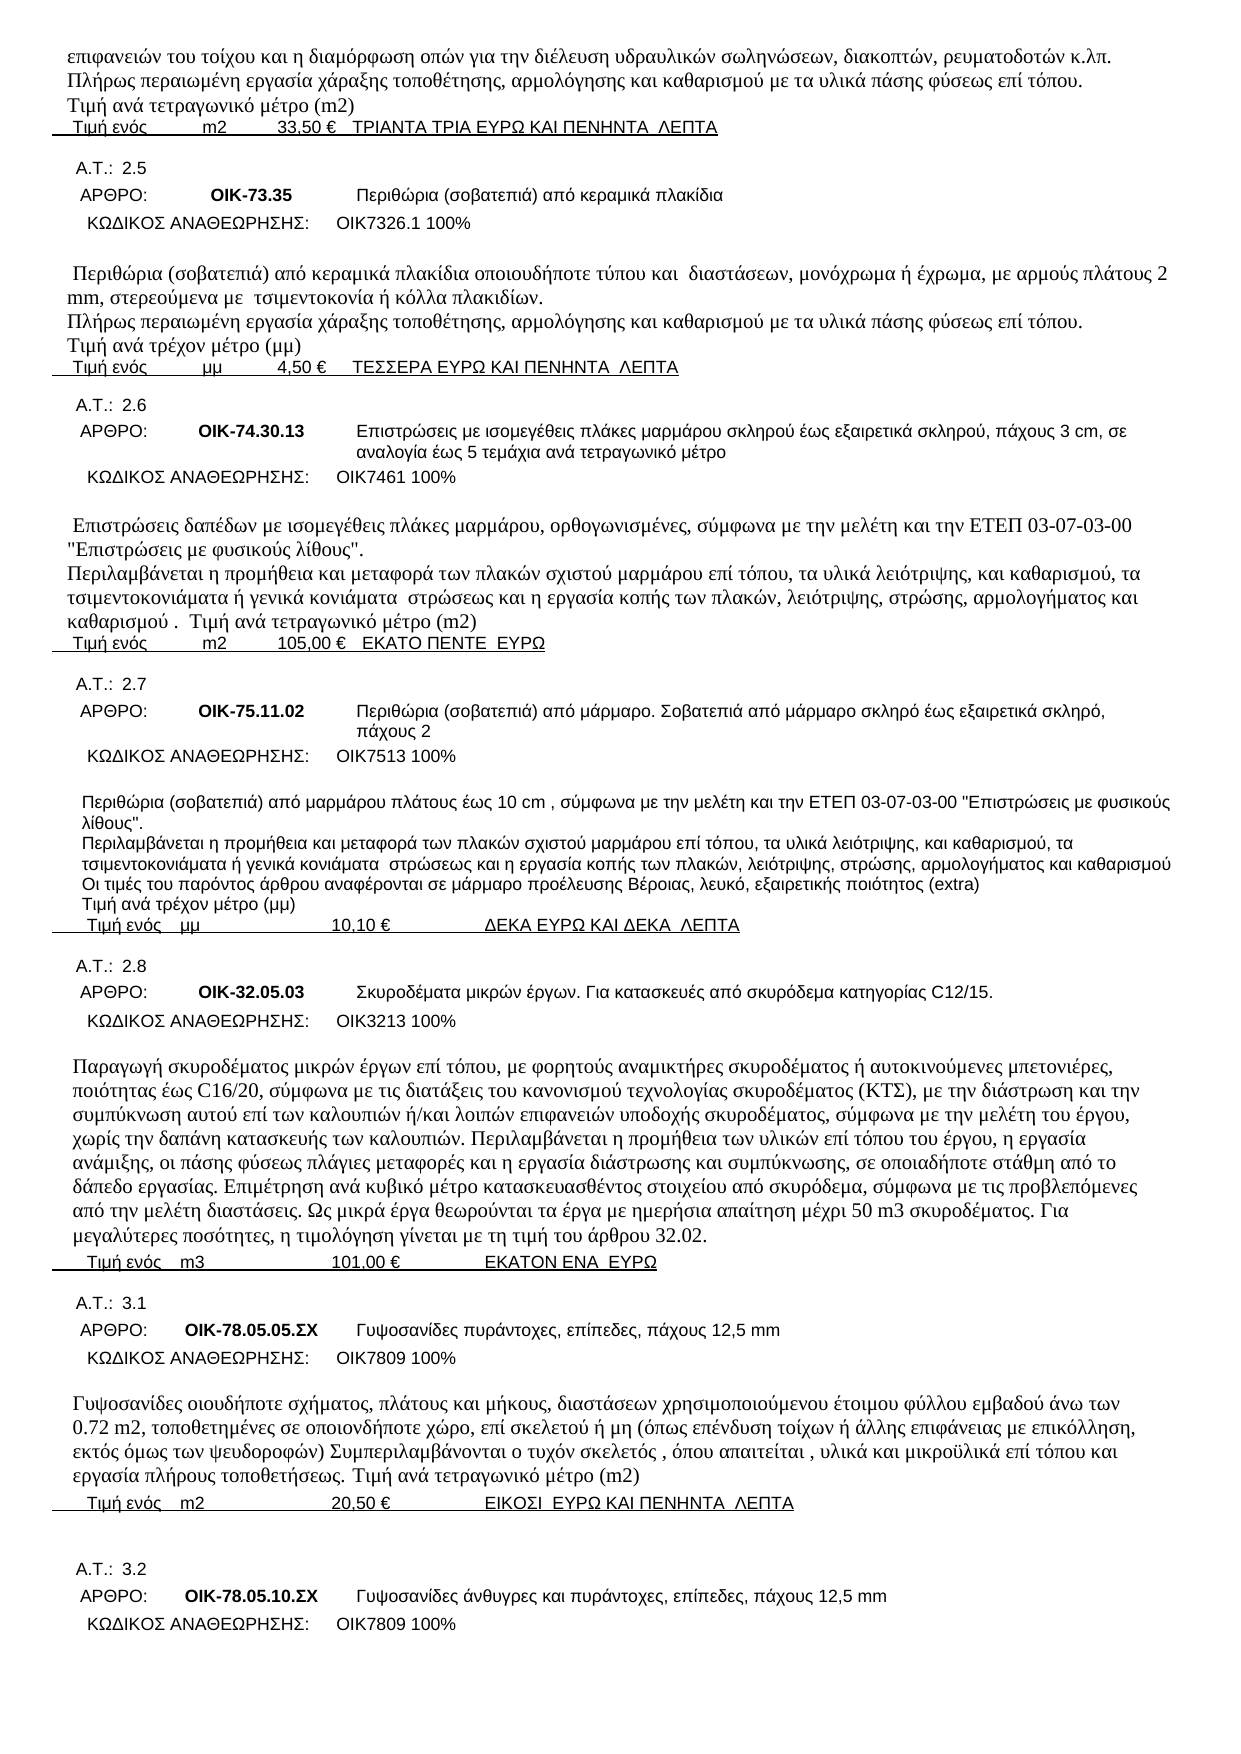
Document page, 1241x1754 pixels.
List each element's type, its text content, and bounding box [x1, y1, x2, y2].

text ΚΩΔΙΚΟΣ ΑΝΑΘΕΩΡΗΣΗΣ: ΟΙΚ7809 100% [52, 1347, 1188, 1368]
text Περιθώρια (σοβατεπιά) από κεραμικά πλακίδια οποιουδήποτε τύπου και διαστάσεων, μονόχρωμα ή έχρωμα, με αρμούς πλάτους 2 mm, στερεούμενα με τσιμεντοκονία ή κόλλα πλακιδίων. [67, 261, 1188, 309]
text ΚΩΔΙΚΟΣ ΑΝΑΘΕΩΡΗΣΗΣ: ΟΙΚ7513 100% [52, 746, 1188, 767]
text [52, 1492, 1188, 1513]
text πάχους 2 [52, 721, 1188, 741]
text Α.Τ.: 3.1 [52, 1293, 1188, 1313]
text ΚΩΔΙΚΟΣ ΑΝΑΘΕΩΡΗΣΗΣ: ΟΙΚ7326.1 100% [52, 212, 1188, 233]
text από την μελέτη διαστάσεις. Ως μικρά έργα θεωρούνται τα έργα με ημερήσια απαίτηση μέχρι 50 m3 σκυροδέματος. Για [52, 1198, 1188, 1222]
text ΑΡΘΡΟ: ΟΙΚ-73.35 Περιθώρια (σοβατεπιά) από κεραμικά πλακίδια [52, 184, 1188, 205]
text εκτός όμως των ψευδοροφών) Συμπεριλαμβάνονται ο τυχόν σκελετός , όπου απαιτείται , υλικά και μικροϋλικά επί τόπου και [52, 1439, 1188, 1463]
text Α.Τ.: 3.2 [52, 1559, 1188, 1579]
text Τιμή ανά τρέχον μέτρο (μμ) [82, 894, 1188, 914]
text Τιμή ενός μμ 4,50 € ΤΕΣΣΕΡΑ ΕΥΡΩ ΚΑΙ ΠΕΝΗΝΤΑ ΛΕΠΤΑ [52, 357, 1188, 378]
text Α.Τ.: 2.7 [52, 674, 1188, 694]
text Περιλαμβάνεται η προμήθεια και μεταφορά των πλακών σχιστού μαρμάρου επί τόπου, τα υλικά λειότριψης, και καθαρισμού, τα τσιμεντοκονιάματα ή γενικά κονιάματα στρώσεως και η εργασία κοπής των πλακών, λειότριψης, στρώσης, αρμολογήματος και καθαρισμού [82, 833, 1188, 874]
text Επιστρώσεις δαπέδων με ισομεγέθεις πλάκες μαρμάρου, ορθογωνισμένες, σύμφωνα με την μελέτη και την ΕΤΕΠ 03-07-03-00 "Επιστρώσεις με φυσικούς λίθους". [67, 512, 1188, 561]
text ΑΡΘΡΟ: ΟΙΚ-74.30.13 Επιστρώσεις με ισομεγέθεις πλάκες μαρμάρου σκληρού έως εξαιρετικά σκληρού, πάχους 3 cm, σε [52, 421, 1188, 441]
text Α.Τ.: 2.5 [52, 158, 1188, 178]
text Περιλαμβάνεται η προμήθεια και μεταφορά των πλακών σχιστού μαρμάρου επί τόπου, τα υλικά λειότριψης, και καθαρισμού, τα τσιμεντοκονιάματα ή γενικά κονιάματα στρώσεως και η εργασία κοπής των πλακών, λειότριψης, στρώσης, αρμολογήματος και καθαρισμού . Τιμή ανά τετραγωνικό μέτρο (m2) [67, 561, 1188, 633]
text Τιμή ανά τρέχον μέτρο (μμ) [67, 333, 1188, 357]
text ΚΩΔΙΚΟΣ ΑΝΑΘΕΩΡΗΣΗΣ: ΟΙΚ7809 100% [52, 1614, 1188, 1634]
text Πλήρως περαιωμένη εργασία χάραξης τοποθέτησης, αρμολόγησης και καθαρισμού με τα υλικά πάσης φύσεως επί τόπου. [67, 309, 1188, 333]
text χωρίς την δαπάνη κατασκευής των καλουπιών. Περιλαμβάνεται η προμήθεια των υλικών επί τόπου του έργου, η εργασία [52, 1126, 1188, 1150]
text ΚΩΔΙΚΟΣ ΑΝΑΘΕΩΡΗΣΗΣ: ΟΙΚ3213 100% [52, 1010, 1188, 1031]
text Oι τιμές του παρόντος άρθρου αναφέρονται σε μάρμαρο προέλευσης Βέροιας, λευκό, εξαιρετικής ποιότητος (extra) [82, 874, 1188, 894]
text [52, 1463, 1188, 1487]
text ΑΡΘΡΟ: ΟΙΚ-32.05.03 Σκυροδέματα μικρών έργων. Για κατασκευές από σκυρόδεμα κατηγορίας C12/15. [52, 982, 1188, 1003]
text ΚΩΔΙΚΟΣ ΑΝΑΘΕΩΡΗΣΗΣ: ΟΙΚ7461 100% [52, 467, 1188, 487]
text αναλογία έως 5 τεμάχια ανά τετραγωνικό μέτρο [52, 441, 1188, 462]
text Α.Τ.: 2.8 [52, 956, 1188, 976]
text μεγαλύτερες ποσότητες, η τιμολόγηση γίνεται με τη τιμή του άρθρου 32.02. [52, 1222, 1188, 1247]
text Τιμή ενός m3 101,00 € ΕΚΑΤΟΝ ΕΝΑ ΕΥΡΩ [52, 1252, 1188, 1272]
text ΑΡΘΡΟ: ΟΙΚ-78.05.05.ΣΧ Γυψοσανίδες πυράντοχες, επίπεδες, πάχους 12,5 mm [52, 1319, 1188, 1340]
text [67, 44, 1188, 68]
text Γυψοσανίδες οιουδήποτε σχήματος, πλάτους και μήκους, διαστάσεων χρησιμοποιούμενου έτοιμου φύλλου εμβαδού άνω των [52, 1391, 1188, 1415]
text δάπεδο εργασίας. Επιμέτρηση ανά κυβικό μέτρο κατασκευασθέντος στοιχείου από σκυρόδεμα, σύμφωνα με τις προβλεπόμενες [52, 1174, 1188, 1198]
text ανάμιξης, οι πάσης φύσεως πλάγιες μεταφορές και η εργασία διάστρωσης και συμπύκνωσης, σε οποιαδήποτε στάθμη από το [52, 1150, 1188, 1174]
text συμπύκνωση αυτού επί των καλουπιών ή/και λοιπών επιφανειών υποδοχής σκυροδέματος, σύμφωνα με την μελέτη του έργου, [52, 1102, 1188, 1126]
text Πλήρως περαιωμένη εργασία χάραξης τοποθέτησης, αρμολόγησης και καθαρισμού με τα υλικά πάσης φύσεως επί τόπου. [67, 68, 1188, 92]
text Παραγωγή σκυροδέματος μικρών έργων επί τόπου, με φορητούς αναμικτήρες σκυροδέματος ή αυτοκινούμενες μπετονιέρες, [52, 1054, 1188, 1078]
text Τιμή ανά τετραγωνικό μέτρο (m2) [67, 92, 1188, 117]
text Τιμή ενός m2 33,50 € ΤΡΙΑΝΤΑ ΤΡΙΑ ΕΥΡΩ ΚΑΙ ΠΕΝΗΝΤΑ ΛΕΠΤΑ [52, 117, 1188, 137]
text Τιμή ενός m2 105,00 € ΕΚΑΤΟ ΠΕΝΤΕ ΕΥΡΩ [52, 633, 1188, 653]
text ποιότητας έως C16/20, σύμφωνα με τις διατάξεις του κανονισμού τεχνολογίας σκυροδέματος (ΚΤΣ), με την διάστρωση και την [52, 1078, 1188, 1102]
text 0.72 m2, τοποθετημένες σε οποιονδήποτε χώρο, επί σκελετού ή μη (όπως επένδυση τοίχων ή άλλης επιφάνειας με επικόλληση, [52, 1415, 1188, 1439]
text Τιμή ενός μμ 10,10 € ΔΕΚΑ ΕΥΡΩ ΚΑΙ ΔΕΚΑ ΛΕΠΤΑ [52, 914, 1188, 935]
text Α.Τ.: 2.6 [52, 394, 1188, 415]
text ΑΡΘΡΟ: ΟΙΚ-75.11.02 Περιθώρια (σοβατεπιά) από μάρμαρο. Σοβατεπιά από μάρμαρο σκληρό έως εξαιρετικά σκληρό, [52, 701, 1188, 721]
text Περιθώρια (σοβατεπιά) από μαρμάρου πλάτους έως 10 cm , σύμφωνα με την μελέτη και την ΕΤΕΠ 03-07-03-00 "Επιστρώσεις με φυσικούς λίθους". [82, 792, 1188, 833]
text ΑΡΘΡΟ: ΟΙΚ-78.05.10.ΣΧ Γυψοσανίδες άνθυγρες και πυράντοχες, επίπεδες, πάχους 12,5 mm [52, 1586, 1188, 1606]
